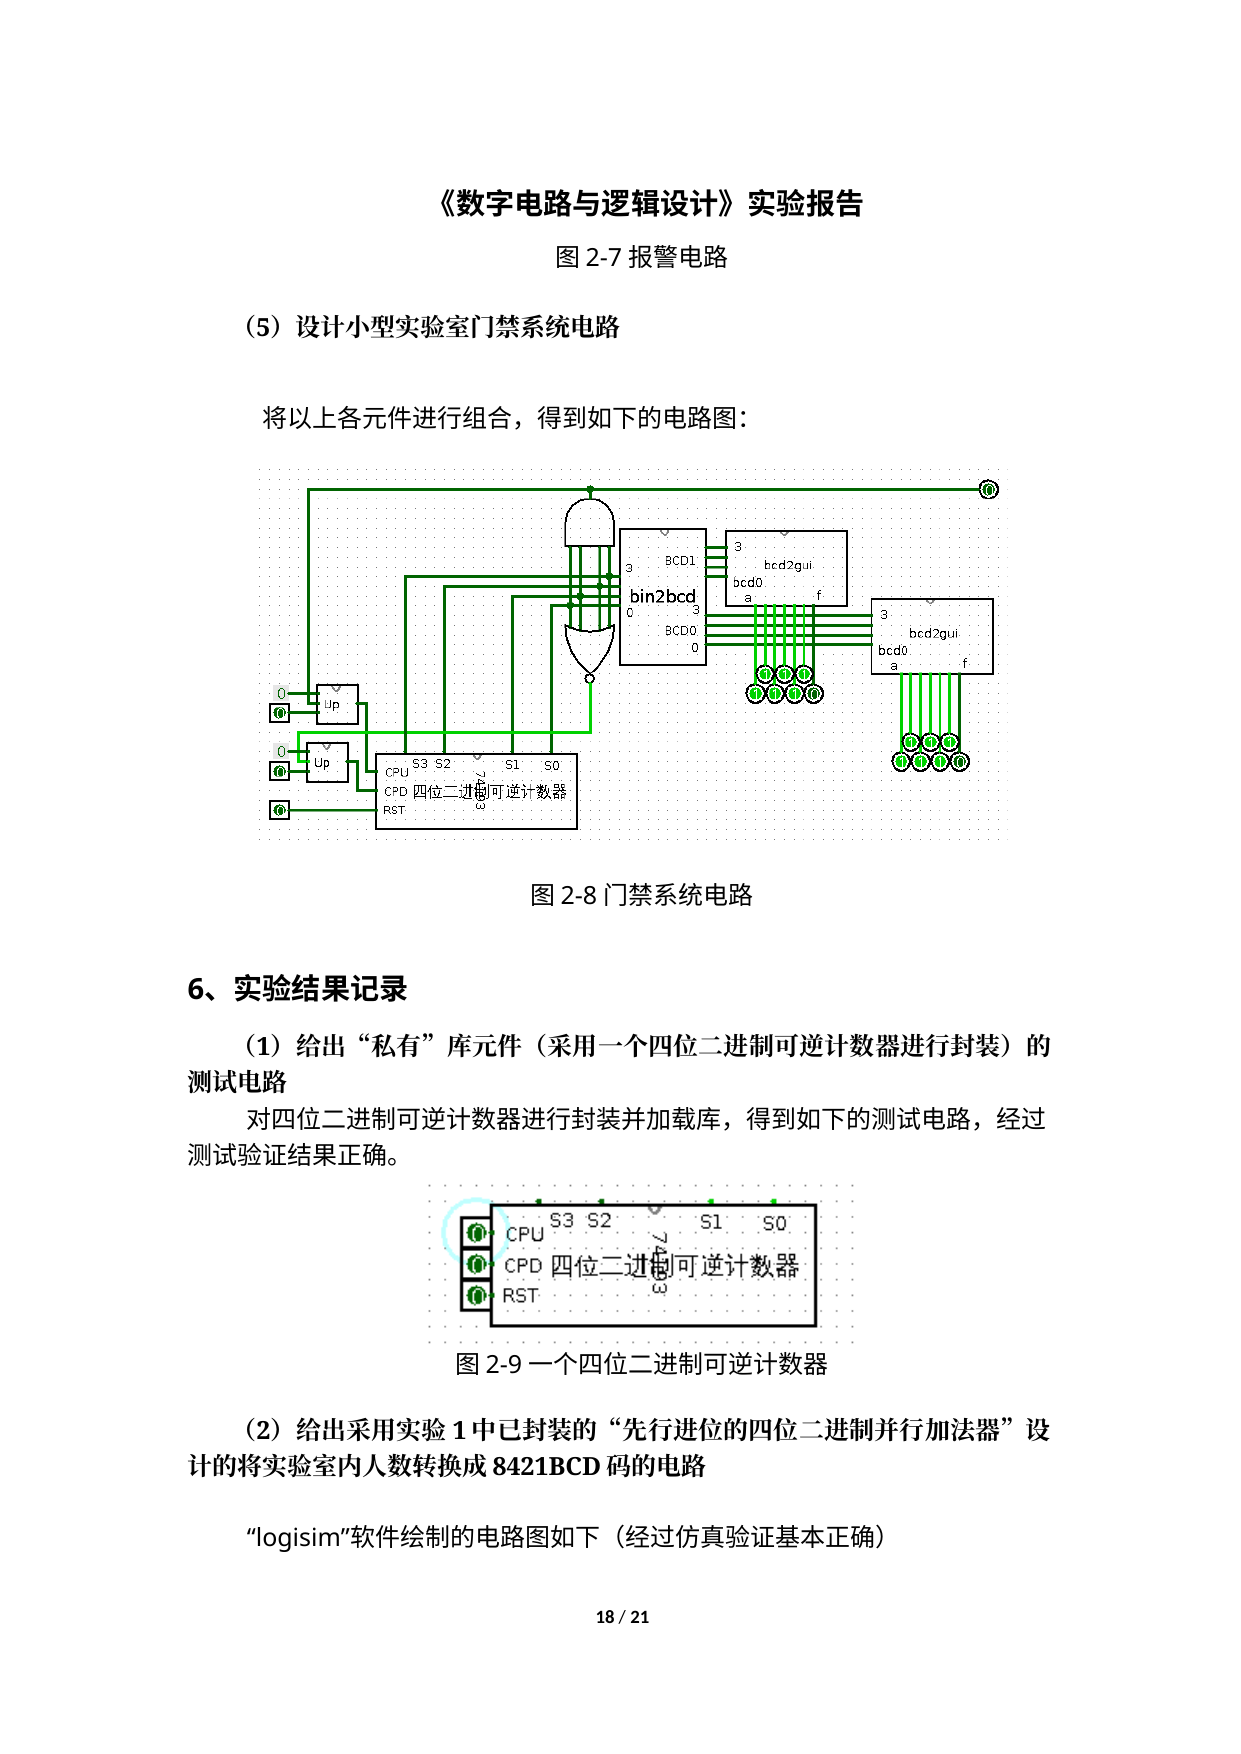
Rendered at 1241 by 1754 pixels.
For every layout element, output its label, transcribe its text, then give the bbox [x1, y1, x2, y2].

text 图2-7 报警电路 [231, 237, 1053, 273]
subtitle 6、实验结果记录 [187, 966, 1053, 1008]
text 将以上各元件进行组合，得到如下的电路图： [187, 399, 1053, 435]
text 图2-8 门禁系统电路 [231, 876, 1053, 912]
picture [257, 464, 1008, 846]
text （5）设计小型实验室门禁系统电路 [187, 308, 1053, 344]
text （1）给出“私有”库元件（采用一个四位二进制可逆计数器进行封装）的测试电路 [187, 1027, 1053, 1099]
text 对四位二进制可逆计数器进行封装并加载库，得到如下的测试电路，经过测试验证结果正确。 [187, 1099, 1053, 1172]
text 图2-9 一个四位二进制可逆计数器 [231, 1345, 1053, 1381]
picture [418, 1171, 866, 1345]
text “logisim”软件绘制的电路图如下（经过仿真验证基本正确） [187, 1517, 1053, 1553]
text （2）给出采用实验1中已封装的“先行进位的四位二进制并行加法器”设计的将实验室内人数转换成8421BCD码的电路 [187, 1411, 1053, 1483]
